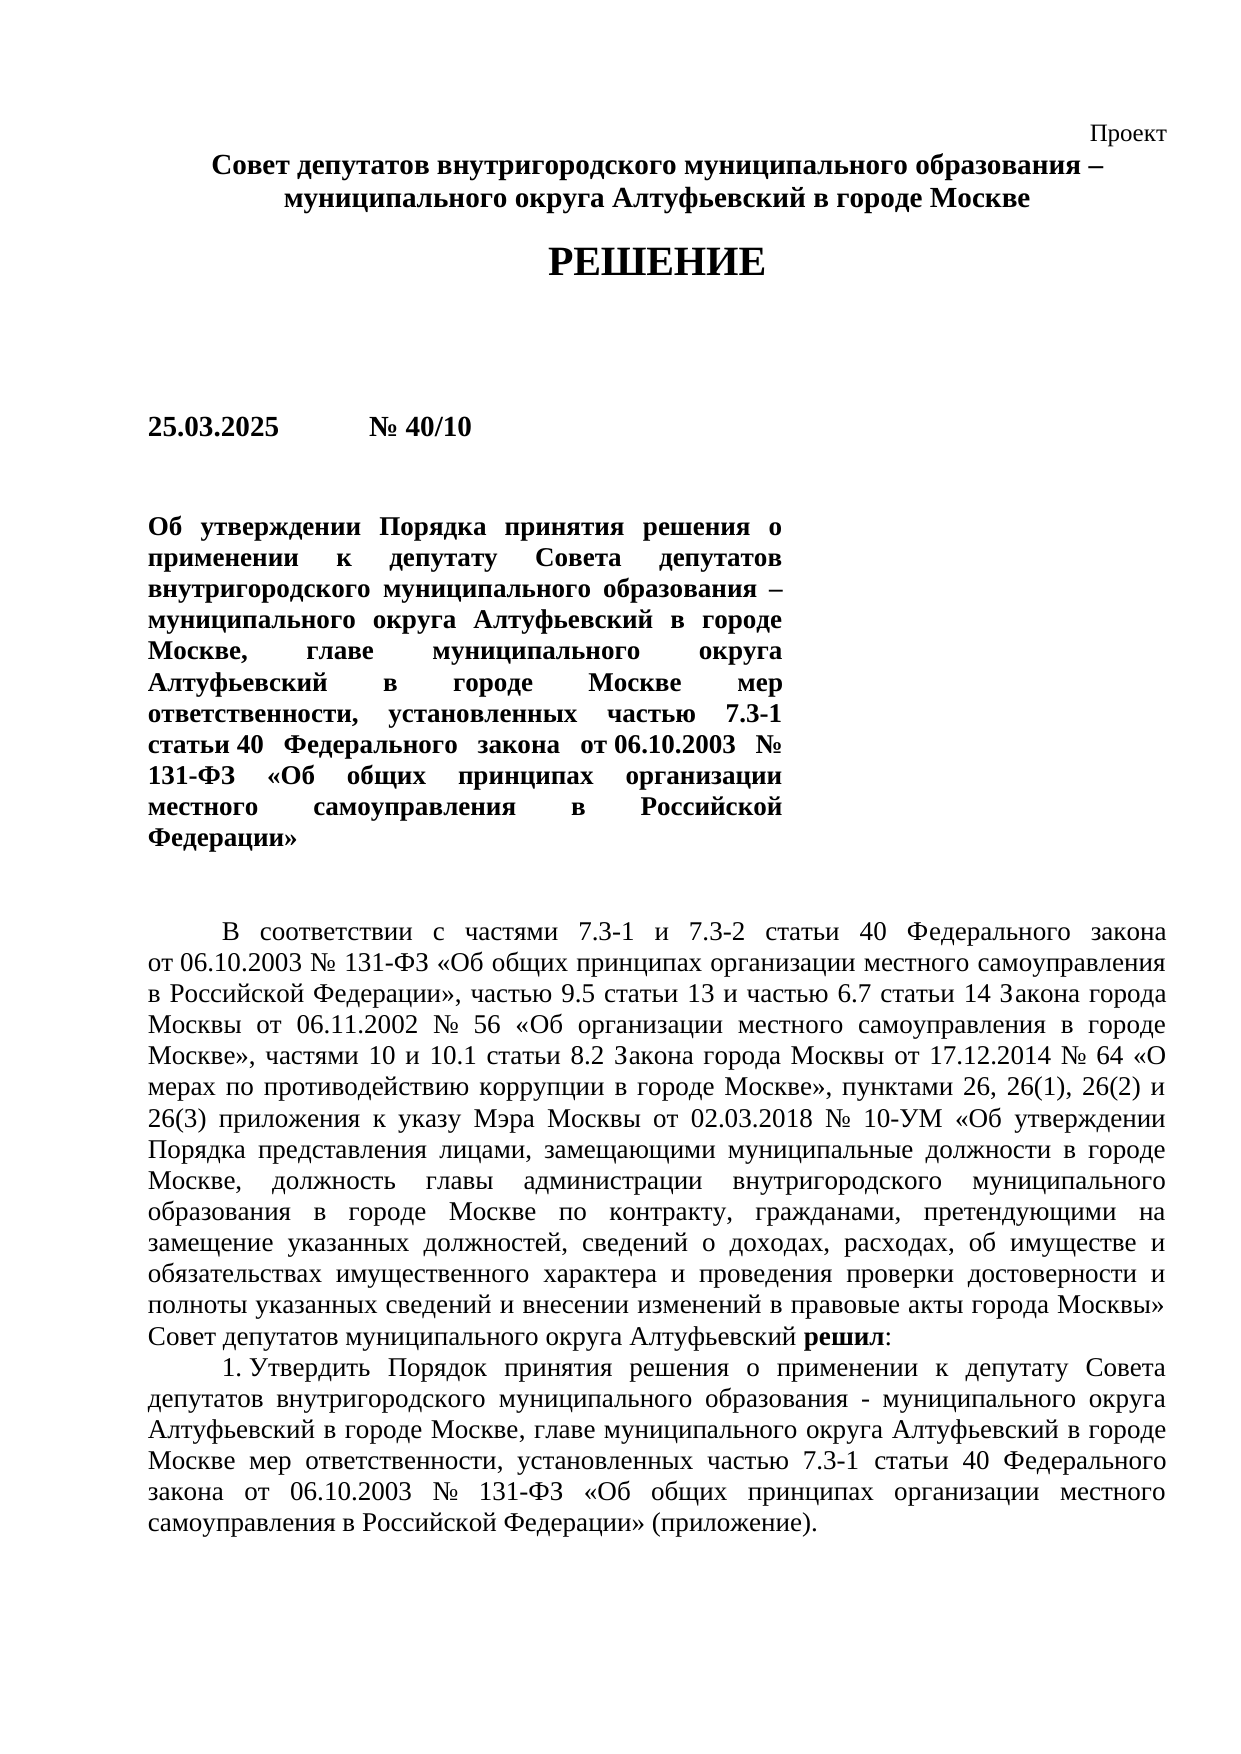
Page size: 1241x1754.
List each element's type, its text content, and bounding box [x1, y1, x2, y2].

text 1. Утвердить Порядок принятия решения о применении к депутату Совета депутатов внутригородского муниципального образования - муниципального округа Алтуфьевский в городе Москве, главе муниципального округа Алтуфьевский в городе Москве мер ответственности, установленных частью 7.3-1 статьи 40 Федерального закона от 06.10.2003 № 131-ФЗ «Об общих принципах организации местного самоуправления в Российской Федерации» (приложение). [148, 1351, 1167, 1538]
text Совет депутатов внутригородского муниципального образования – [148, 147, 1167, 180]
text В соответствии с частями 7.3-1 и 7.3-2 статьи 40 Федерального закона от 06.10.2003 № 131-ФЗ «Об общих принципах организации местного самоуправления в Российской Федерации», частью 9.5 статьи 13 и частью 6.7 статьи 14 Закона города Москвы от 06.11.2002 № 56 «Об организации местного самоуправления в городе Москве», частями 10 и 10.1 статьи 8.2 Закона города Москвы от 17.12.2014 № 64 «О мерах по противодействию коррупции в городе Москве», пунктами 26, 26(1), 26(2) и 26(3) приложения к указу Мэра Москвы от 02.03.2018 № 10-УМ «Об утверждении Порядка представления лицами, замещающими муниципальные должности в городе Москве, должность главы администрации внутригородского муниципального образования в городе Москве по контракту, гражданами, претендующими на замещение указанных должностей, сведений о доходах, расходах, об имуществе и обязательствах имущественного характера и проведения проверки достоверности и полноты указанных сведений и внесении изменений в правовые акты города Москвы» Совет депутатов муниципального округа Алтуфьевский решил: [148, 915, 1167, 1351]
text РЕШЕНИЕ [148, 237, 1167, 285]
text муниципального округа Алтуфьевский в городе Москве [148, 180, 1167, 214]
text Об утверждении Порядка принятия решения о применении к депутату Совета депутатов внутригородского муниципального образования – муниципального округа Алтуфьевский в городе Москве, главе муниципального округа Алтуфьевский в городе Москве мер ответственности, установленных частью 7.3-1 статьи 40 Федерального закона от 06.10.2003 № 131-ФЗ «Об общих принципах организации местного самоуправления в Российской Федерации» [148, 510, 783, 852]
text 25.03.2025 № 40/10 [148, 409, 1167, 443]
text Проект [148, 118, 1167, 147]
